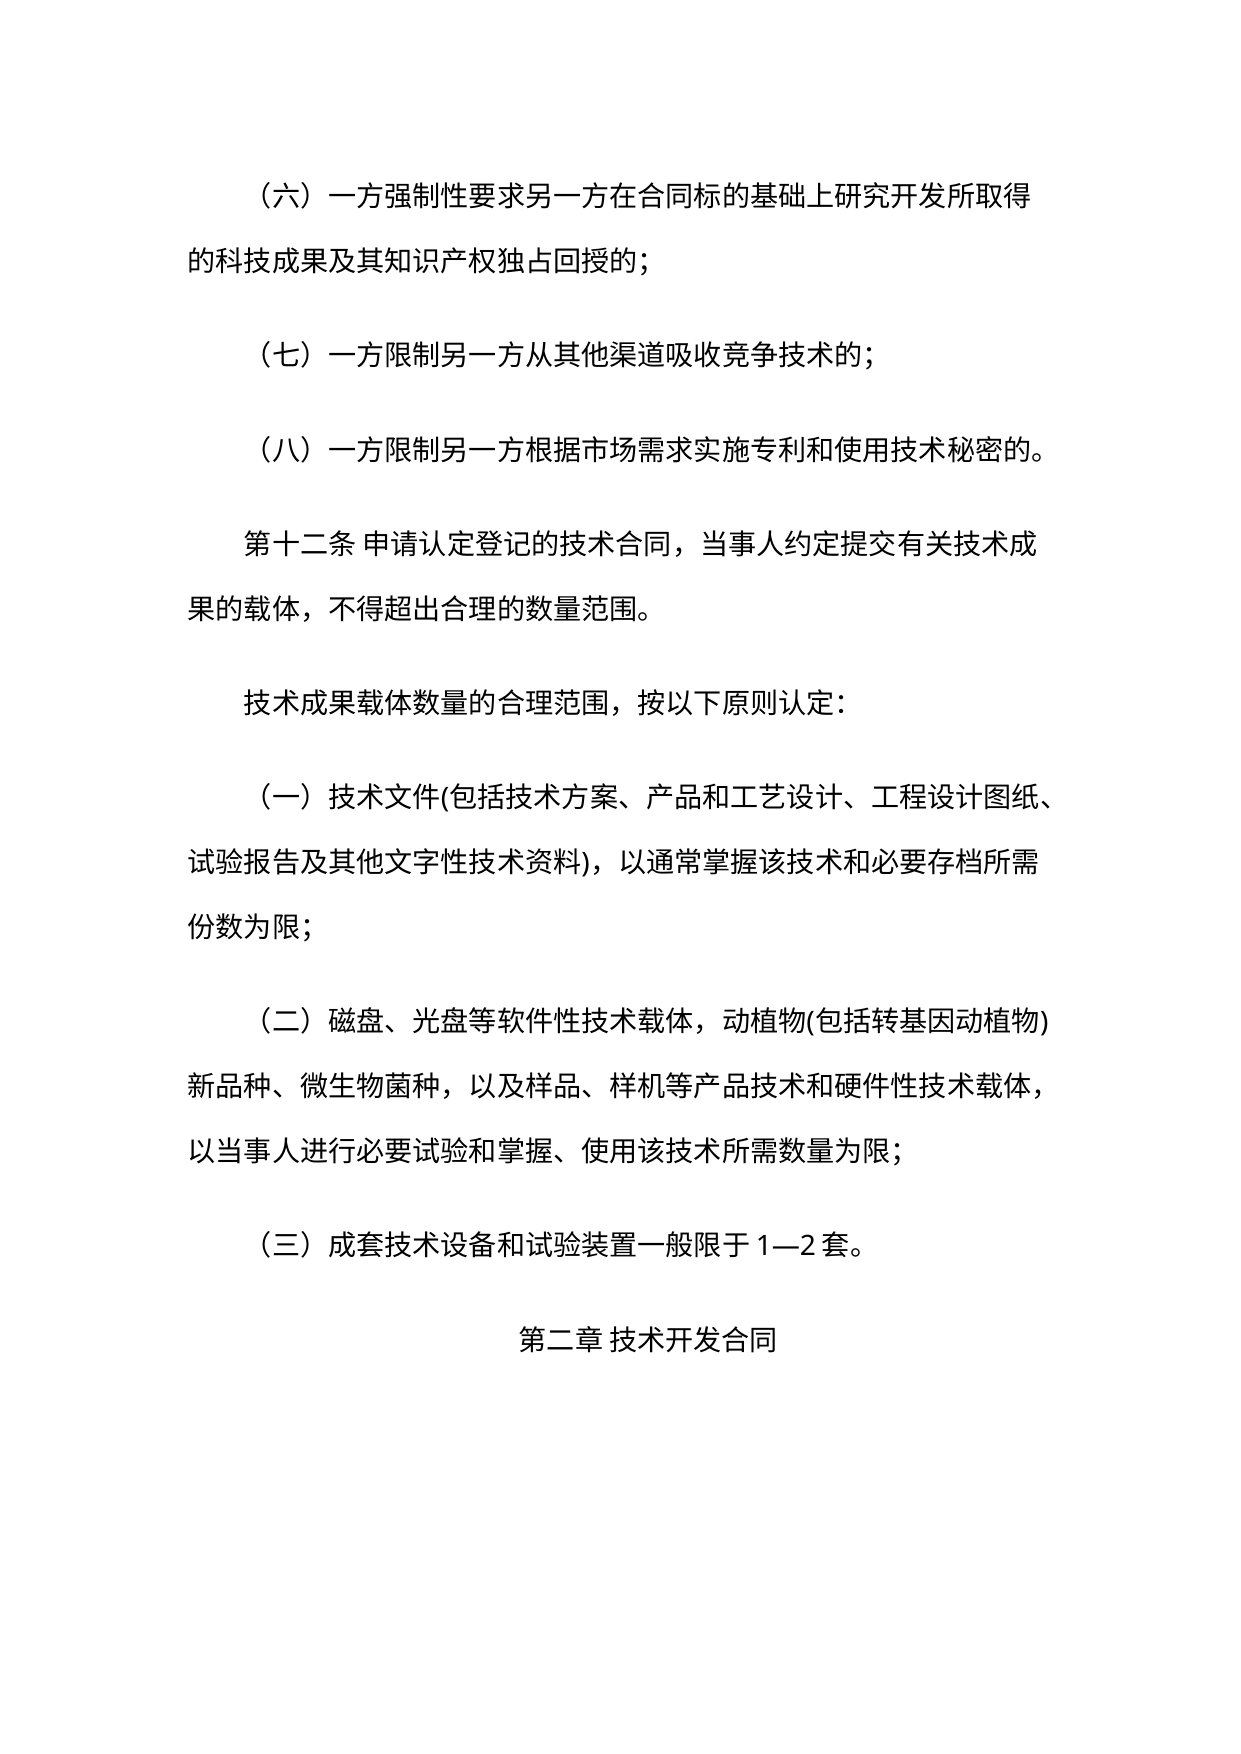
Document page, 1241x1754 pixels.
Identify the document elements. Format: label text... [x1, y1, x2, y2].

text （六）一方强制性要求另一方在合同标的基础上研究开发所取得的科技成果及其知识产权独占回授的； [187, 162, 1053, 292]
text （二）磁盘、光盘等软件性技术载体，动植物(包括转基因动植物)新品种、微生物菌种，以及样品、样机等产品技术和硬件性技术载体，以当事人进行必要试验和掌握、使用该技术所需数量为限； [187, 987, 1053, 1182]
text （三）成套技术设备和试验装置一般限于1—2套。 [187, 1211, 1053, 1276]
text （七）一方限制另一方从其他渠道吸收竞争技术的； [187, 321, 1053, 386]
text （八）一方限制另一方根据市场需求实施专利和使用技术秘密的。 [187, 415, 1053, 480]
text 技术成果载体数量的合理范围，按以下原则认定： [187, 669, 1053, 734]
text 第二章 技术开发合同 [187, 1305, 1053, 1370]
text 第十二条 申请认定登记的技术合同，当事人约定提交有关技术成果的载体，不得超出合理的数量范围。 [187, 509, 1053, 639]
text （一）技术文件(包括技术方案、产品和工艺设计、工程设计图纸、试验报告及其他文字性技术资料)，以通常掌握该技术和必要存档所需份数为限； [187, 763, 1053, 958]
